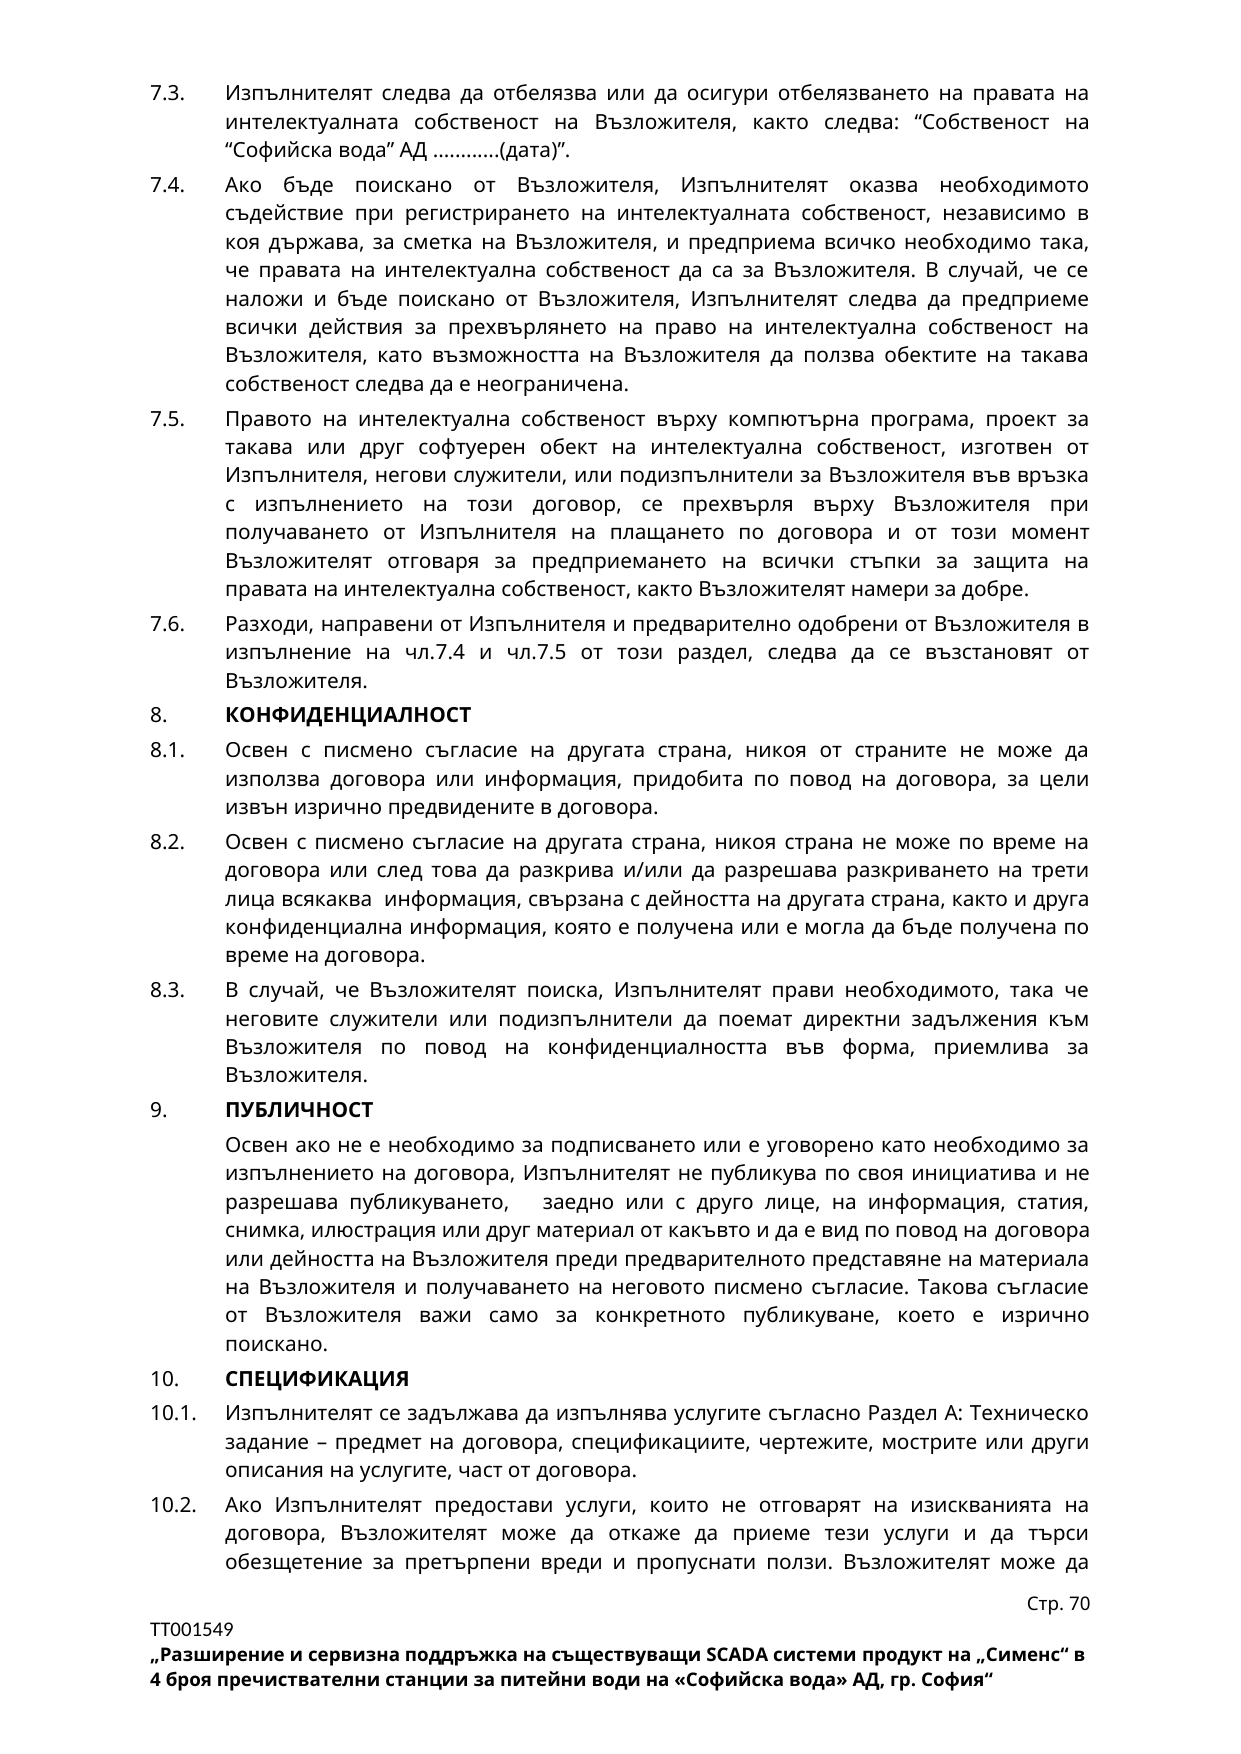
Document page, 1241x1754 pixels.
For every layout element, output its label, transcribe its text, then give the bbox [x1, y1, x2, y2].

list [150, 1490, 1090, 1575]
text Освен ако не е необходимо за подписването или е уговорено като необходимо за изпълнението на договора, Изпълнителят не публикува по своя инициатива и не разрешава публикуването, заедно или с друго лице, на информация, статия, снимка, илюстрация или друг материал от какъвто и да е вид по повод на договора или дейността на Възложителя преди предварителното представяне на материала на Възложителя и получаването на неговото писмено съгласие. Такова съгласие от Възложителя важи само за конкретното публикуване, което е изрично поискано. [225, 1130, 1090, 1357]
list Освен с писмено съгласие на другата страна, никоя страна не може по време на договора или след това да разкрива и/или да разрешава разкриването на трети лица всякаква информация, свързана с дейността на другата страна, както и друга конфиденциална информация, която е получена или е могла да бъде получена по време на договора. [150, 827, 1090, 969]
list Освен с писмено съгласие на другата страна, никоя от страните не може да използва договора или информация, придобита по повод на договора, за цели извън изрично предвидените в договора. [150, 735, 1090, 821]
list В случай, че Възложителят поиска, Изпълнителят прави необходимото, така че неговите служители или подизпълнители да поемат директни задължения към Възложителя по повод на конфиденциалността във форма, приемлива за Възложителя. [150, 975, 1090, 1089]
list ПУБЛИЧНОСТ [150, 1095, 1090, 1124]
list Изпълнителят следва да отбелязва или да осигури отбелязването на правата на интелектуалната собственост на Възложителя, както следва: “Собственост на “Софийска вода” АД ............(дата)”. [150, 78, 1090, 164]
list Ако бъде поискано от Възложителя, Изпълнителят оказва необходимото съдействие при регистрирането на интелектуалната собственост, независимо в коя държава, за сметка на Възложителя, и предприема всичко необходимо така, че правата на интелектуална собственост да са за Възложителя. В случай, че се наложи и бъде поискано от Възложителя, Изпълнителят следва да предприеме всички действия за прехвърлянето на право на интелектуална собственост на Възложителя, като възможността на Възложителя да ползва обектите на такава собственост следва да е неограничена. [150, 170, 1090, 397]
list КОНФИДЕНЦИАЛНОСТ [150, 701, 1090, 729]
list Правото на интелектуална собственост върху компютърна програма, проект за такава или друг софтуерен обект на интелектуална собственост, изготвен от Изпълнителя, негови служители, или подизпълнители за Възложителя във връзка с изпълнението на този договор, се прехвърля върху Възложителя при получаването от Изпълнителя на плащането по договора и от този момент Възложителят отговаря за предприемането на всички стъпки за защита на правата на интелектуална собственост, както Възложителят намери за добре. [150, 404, 1090, 603]
list СПЕЦИФИКАЦИЯ [150, 1364, 1090, 1392]
list Изпълнителят се задължава да изпълнява услугите съгласно Раздел А: Техническо задание – предмет на договора, спецификациите, чертежите, мострите или други описания на услугите, част от договора. [150, 1398, 1090, 1484]
list Разходи, направени от Изпълнителя и предварително одобрени от Възложителя в изпълнение на чл.7.4 и чл.7.5 от този раздел, следва да се възстановят от Възложителя. [150, 609, 1090, 694]
